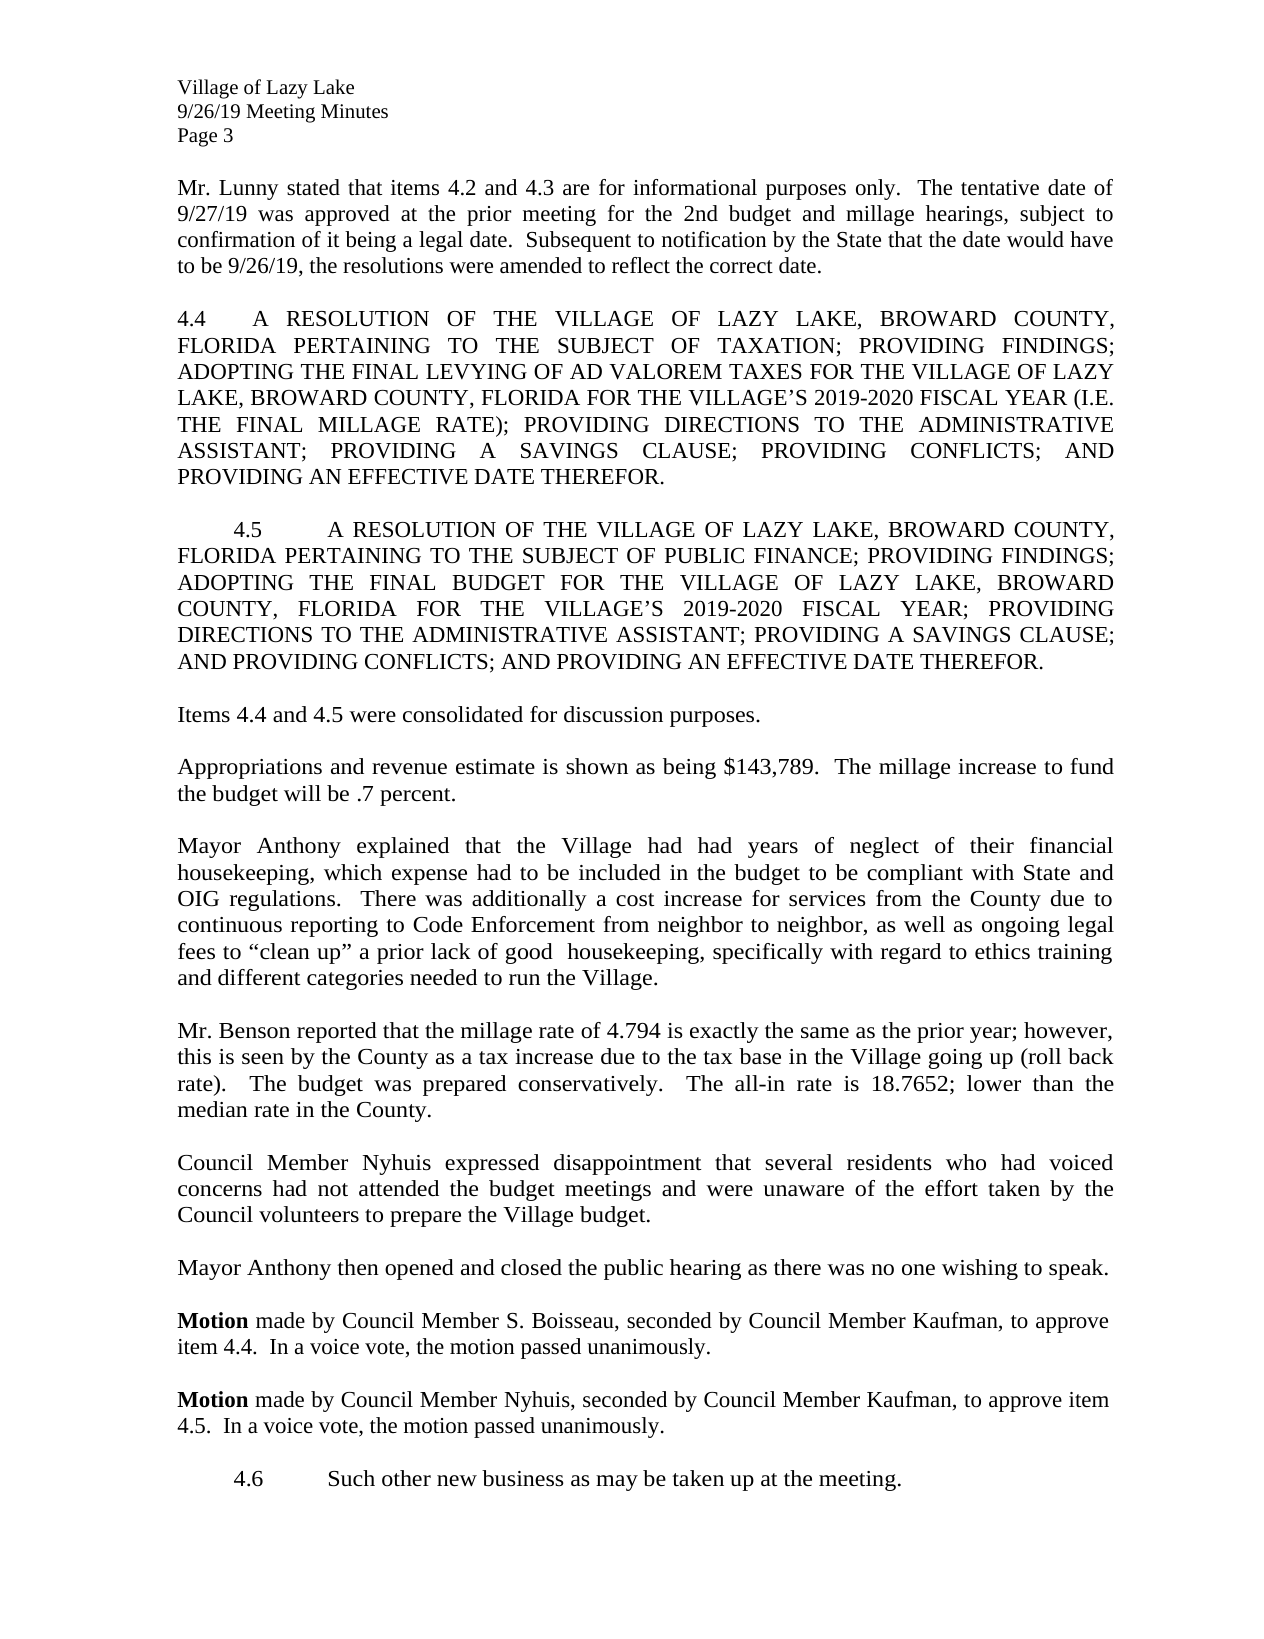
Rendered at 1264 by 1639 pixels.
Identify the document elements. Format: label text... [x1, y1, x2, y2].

text 4.4 A RESOLUTION OF THE VILLAGE OF LAZY LAKE, BROWARD COUNTY, FLORIDA PERTAINING TO THE SUBJECT OF TAXATION; PROVIDING FINDINGS; ADOPTING THE FINAL LEVYING OF AD VALOREM TAXES FOR THE VILLAGE OF LAZY LAKE, BROWARD COUNTY, FLORIDA FOR THE VILLAGE’S 2019-2020 FISCAL YEAR (I.E. THE FINAL MILLAGE RATE); PROVIDING DIRECTIONS TO THE ADMINISTRATIVE ASSISTANT; PROVIDING A SAVINGS CLAUSE; PROVIDING CONFLICTS; AND PROVIDING AN EFFECTIVE DATE THEREFOR. [177, 305, 1116, 490]
text 4.5 A RESOLUTION OF THE VILLAGE OF LAZY LAKE, BROWARD COUNTY, FLORIDA PERTAINING TO THE SUBJECT OF PUBLIC FINANCE; PROVIDING FINDINGS; ADOPTING THE FINAL BUDGET FOR THE VILLAGE OF LAZY LAKE, BROWARD COUNTY, FLORIDA FOR THE VILLAGE’S 2019-2020 FISCAL YEAR; PROVIDING DIRECTIONS TO THE ADMINISTRATIVE ASSISTANT; PROVIDING A SAVINGS CLAUSE; AND PROVIDING CONFLICTS; AND PROVIDING AN EFFECTIVE DATE THEREFOR. [177, 516, 1116, 674]
list Motion made by Council Member Nyhuis, seconded by Council Member Kaufman, to approve item 4.5. In a voice vote, the motion passed unanimously. [177, 1386, 1110, 1438]
text Council Member Nyhuis expressed disappointment that several residents who had voiced concerns had not attended the budget meetings and were unaware of the effort taken by the Council volunteers to prepare the Village budget. [177, 1149, 1116, 1228]
text Mr. Benson reported that the millage rate of 4.794 is exactly the same as the prior year; however, this is seen by the County as a tax increase due to the tax base in the Village going up (roll back rate). The budget was prepared conservatively. The all-in rate is 18.7652; lower than the median rate in the County. [177, 1017, 1116, 1122]
text Mayor Anthony then opened and closed the public hearing as there was no one wishing to speak. [177, 1254, 1116, 1280]
text Items 4.4 and 4.5 were consolidated for discussion purposes. [177, 701, 1116, 727]
text Mr. Lunny stated that items 4.2 and 4.3 are for informational purposes only. The tentative date of 9/27/19 was approved at the prior meeting for the 2nd budget and millage hearings, subject to confirmation of it being a legal date. Subsequent to notification by the State that the date would have to be 9/26/19, the resolutions were amended to reflect the correct date. [177, 173, 1116, 279]
text Mayor Anthony explained that the Village had had years of neglect of their financial housekeeping, which expense had to be included in the budget to be compliant with State and OIG regulations. There was additionally a cost increase for services from the County due to continuous reporting to Code Enforcement from neighbor to neighbor, as well as ongoing legal fees to “clean up” a prior lack of good housekeeping, specifically with regard to ethics training and different categories needed to run the Village. [177, 832, 1116, 991]
list Motion made by Council Member S. Boisseau, seconded by Council Member Kaufman, to approve item 4.4. In a voice vote, the motion passed unanimously. [177, 1307, 1110, 1359]
text 4.6 Such other new business as may be taken up at the meeting. [177, 1465, 1116, 1491]
text Appropriations and revenue estimate is shown as being $143,789. The millage increase to fund the budget will be .7 percent. [177, 753, 1116, 806]
